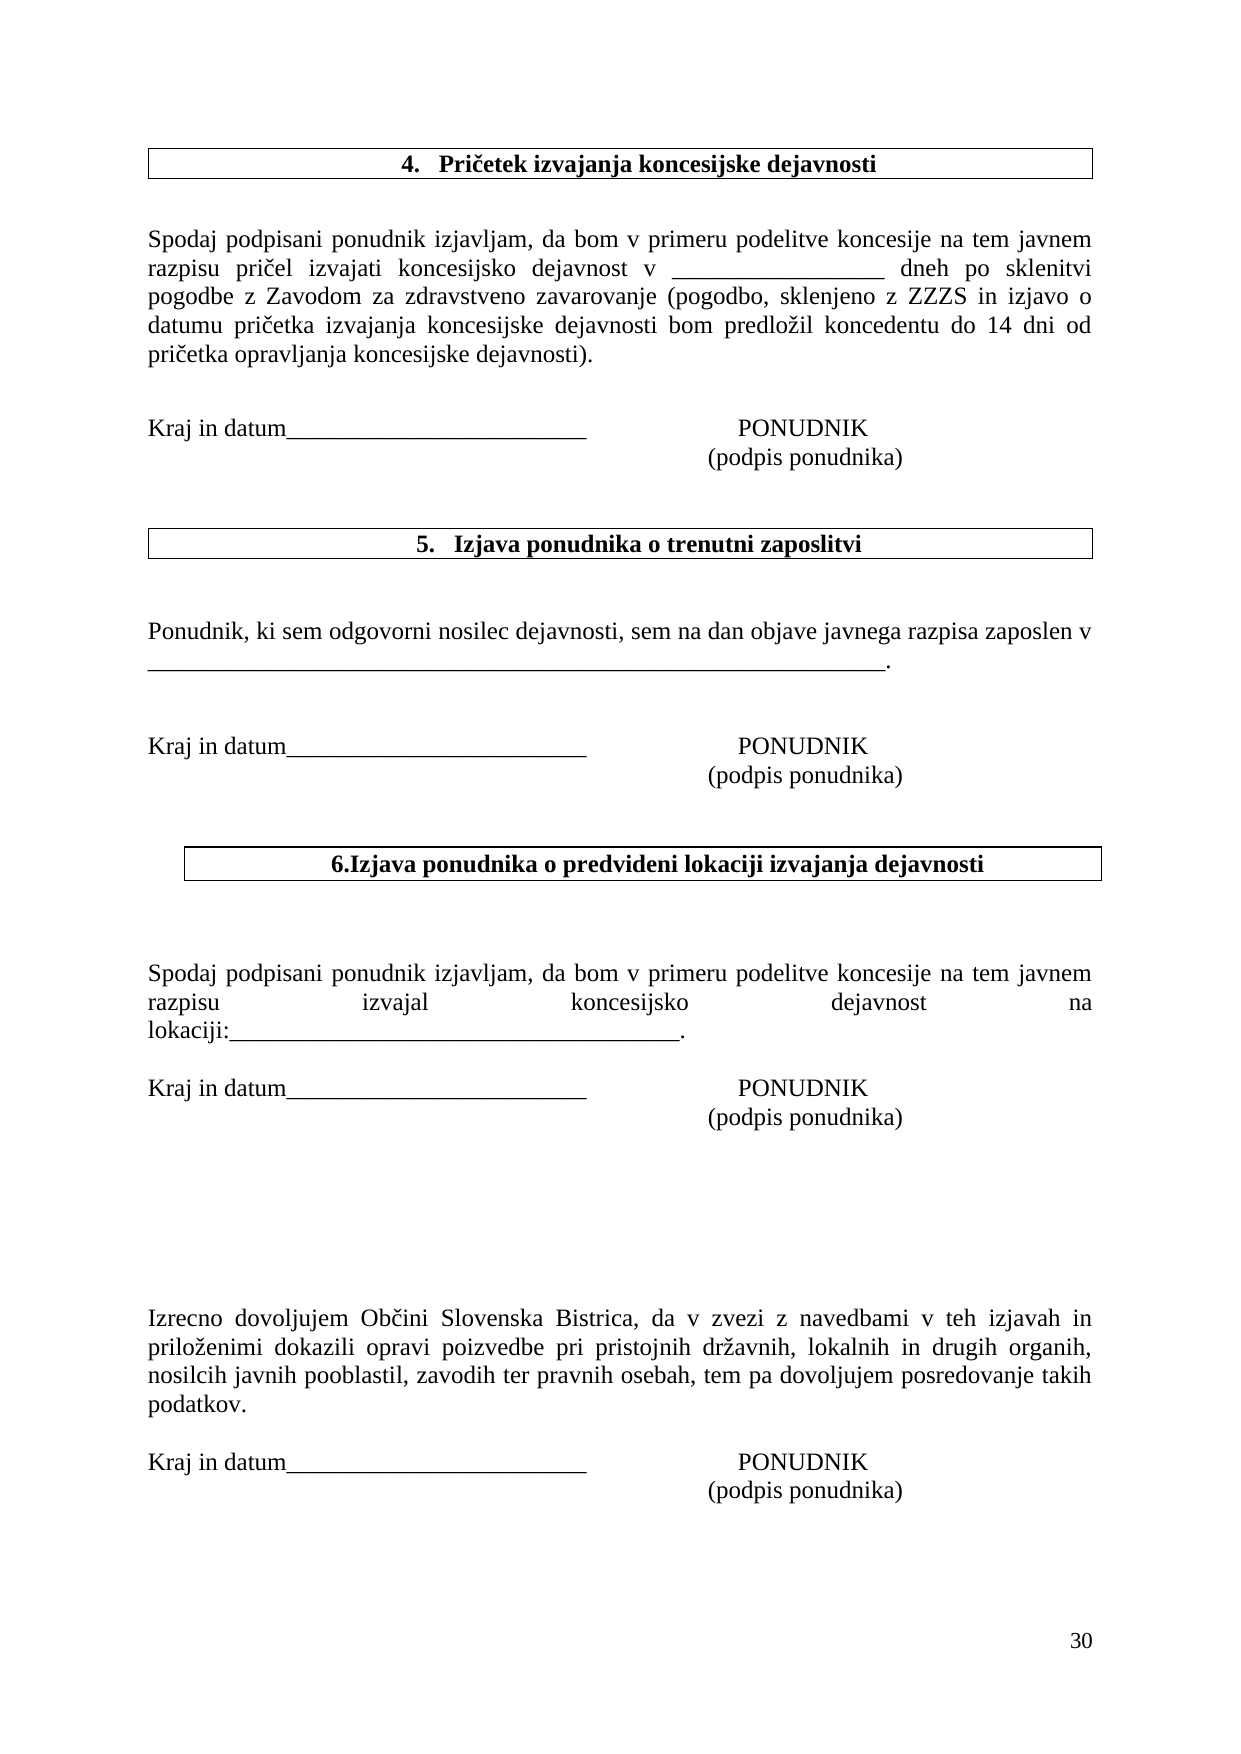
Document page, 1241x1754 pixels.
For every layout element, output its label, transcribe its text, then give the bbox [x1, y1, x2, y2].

text Spodaj podpisani ponudnik izjavljam, da bom v primeru podelitve koncesije na tem javnem razpisu izvajal koncesijsko dejavnost na lokaciji:____________________________________. [148, 958, 1093, 1044]
text (podpis ponudnika) [148, 760, 1093, 789]
text (podpis ponudnika) [148, 1102, 1093, 1130]
table_header Pričetek izvajanja koncesijske dejavnosti [149, 149, 1092, 177]
text Ponudnik, ki sem odgovorni nosilec dejavnosti, sem na dan objave javnega razpisa zaposlen v ___________________________________________________________. [148, 616, 1093, 674]
text Kraj in datum________________________ PONUDNIK [148, 1073, 1093, 1102]
text Spodaj podpisani ponudnik izjavljam, da bom v primeru podelitve koncesije na tem javnem razpisu pričel izvajati koncesijsko dejavnost v _________________ dneh po sklenitvi pogodbe z Zavodom za zdravstveno zavarovanje (pogodbo, sklenjeno z ZZZS in izjavo o datumu pričetka izvajanja koncesijske dejavnosti bom predložil koncedentu do 14 dni od pričetka opravljanja koncesijske dejavnosti). [148, 224, 1093, 368]
list 6.Izjava ponudnika o predvideni lokaciji izvajanja dejavnosti [185, 848, 1101, 880]
table_header Izjava ponudnika o trenutni zaposlitvi [149, 529, 1092, 558]
text Izrecno dovoljujem Občini Slovenska Bistrica, da v zvezi z navedbami v teh izjavah in priloženimi dokazili opravi poizvedbe pri pristojnih državnih, lokalnih in drugih organih, nosilcih javnih pooblastil, zavodih ter pravnih osebah, tem pa dovoljujem posredovanje takih podatkov. [148, 1303, 1093, 1418]
text Kraj in datum________________________ PONUDNIK [148, 1447, 1093, 1475]
text Kraj in datum________________________ PONUDNIK [148, 413, 1093, 442]
text Kraj in datum________________________ PONUDNIK [148, 731, 1093, 760]
text (podpis ponudnika) [148, 442, 1093, 471]
text (podpis ponudnika) [148, 1475, 1093, 1504]
